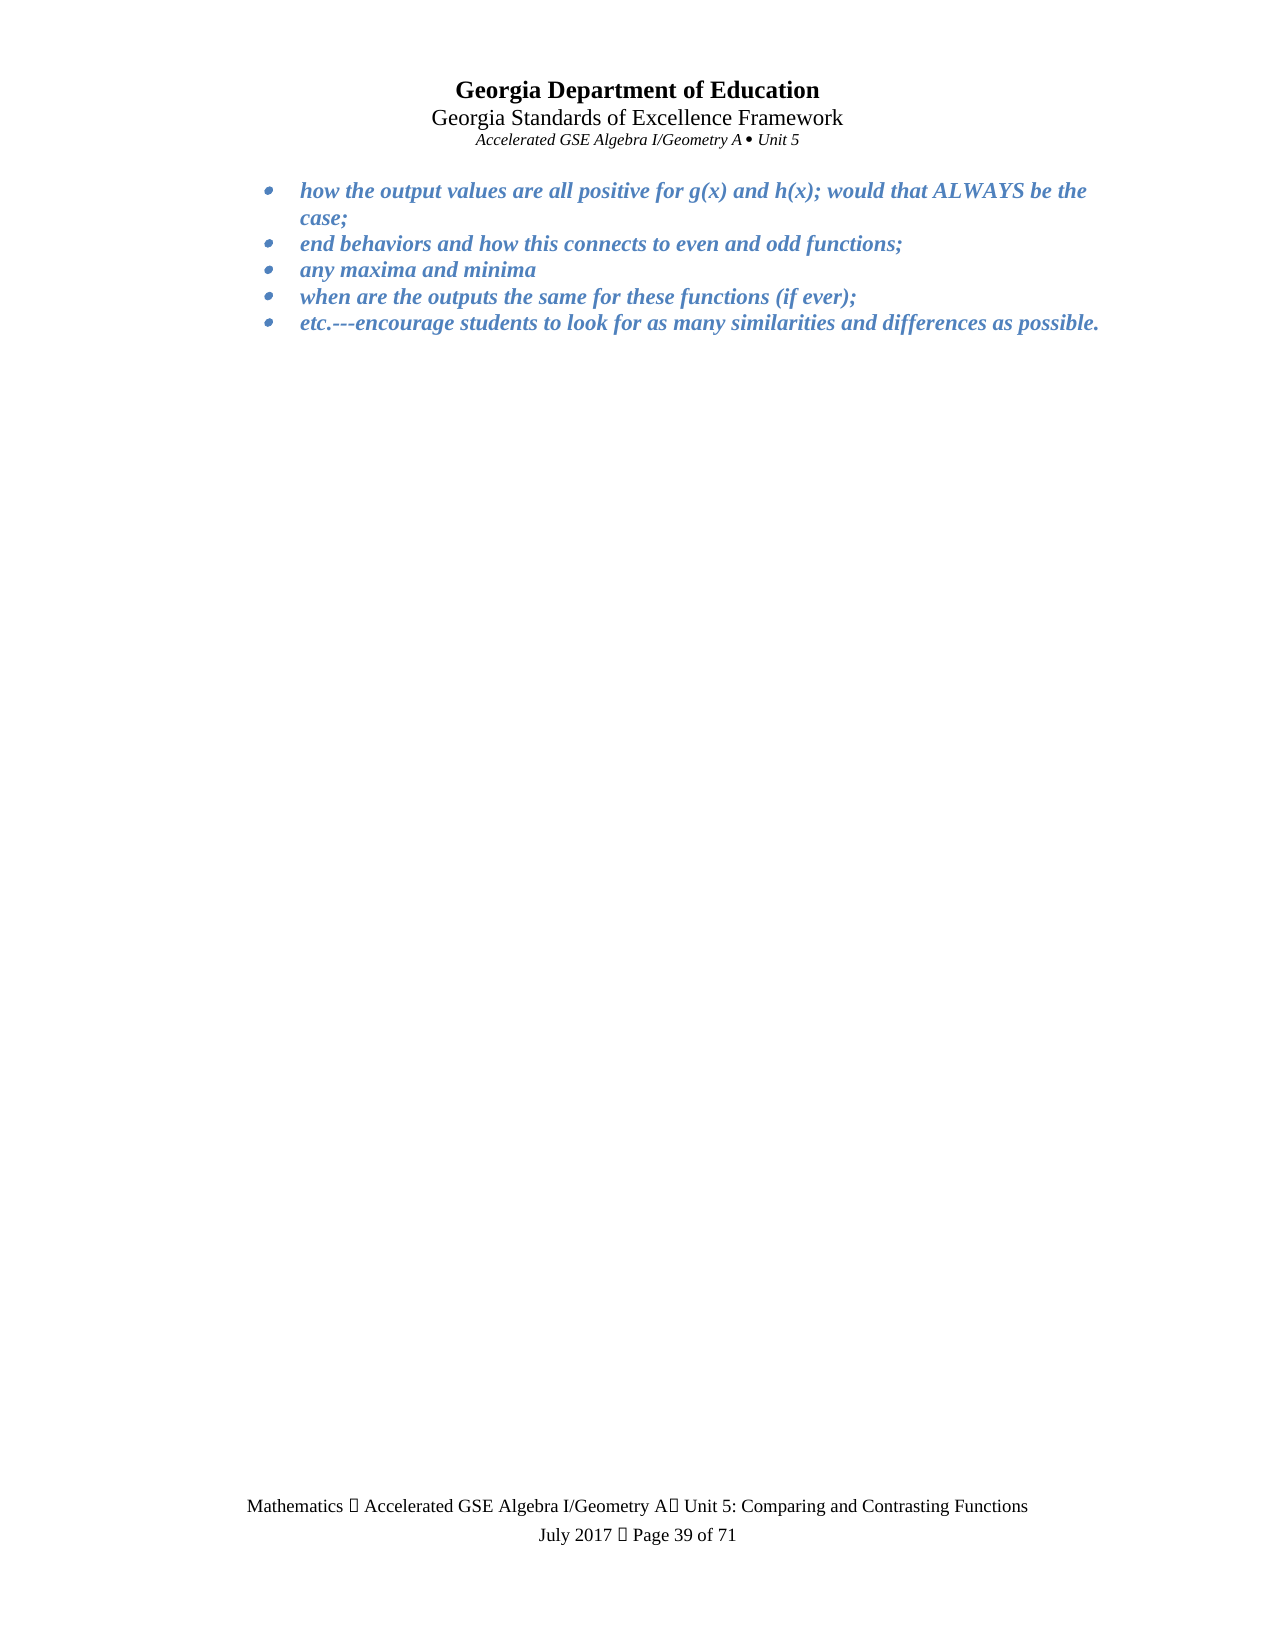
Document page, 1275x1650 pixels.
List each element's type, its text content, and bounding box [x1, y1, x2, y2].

list etc.---encourage students to look for as many similarities and differences as possible. [262, 309, 1121, 336]
list any maxima and minima [262, 256, 1121, 283]
list when are the outputs the same for these functions (if ever); [262, 283, 1121, 309]
list how the output values are all positive for g(x) and h(x); would that ALWAYS be the case; [262, 177, 1121, 230]
list end behaviors and how this connects to even and odd functions; [262, 230, 1121, 256]
